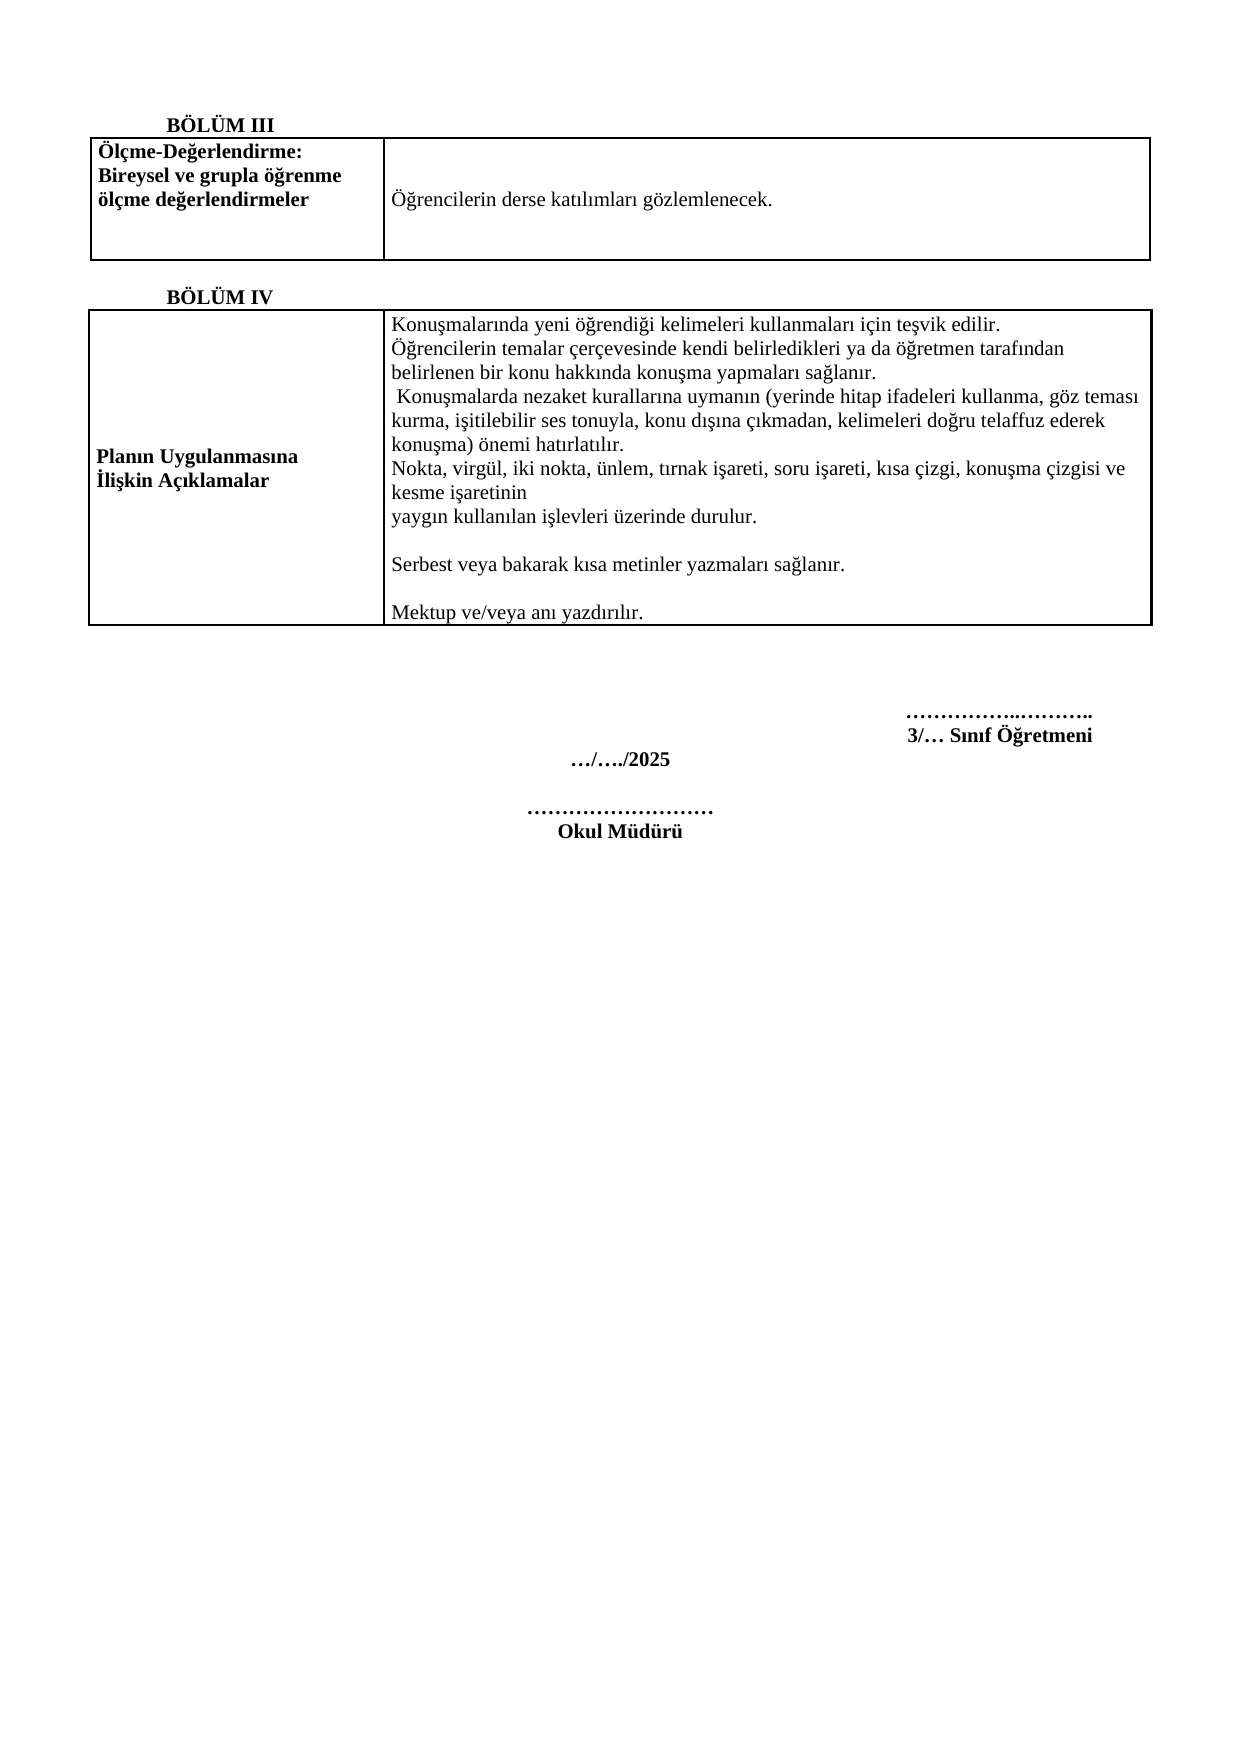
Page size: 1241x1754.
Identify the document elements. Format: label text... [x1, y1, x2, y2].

text ……………………… [148, 795, 1092, 819]
table_header Ölçme-Değerlendirme: Bireysel ve grupla öğrenme ölçme değerlendirmeler [92, 139, 383, 259]
text …/…./2025 [148, 747, 1092, 771]
text 3/… Sınıf Öğretmeni [148, 723, 1092, 747]
table_header Öğrencilerin derse katılımları gözlemlenecek. [385, 139, 1149, 259]
text Okul Müdürü [148, 819, 1092, 843]
text ……………..……….. [148, 698, 1092, 723]
table_header Planın Uygulanmasına İlişkin Açıklamalar [90, 311, 383, 624]
table_header Konuşmalarında yeni öğrendiği kelimeleri kullanmaları için teşvik edilir. Öğrencilerin temalar çerçevesinde kendi belirledikleri ya da öğretmen tarafından belirlenen bir konu hakkında konuşma yapmaları sağlanır. Konuşmalarda nezaket kurallarına uymanın (yerinde hitap ifadeleri kullanma, göz teması kurma, işitilebilir ses tonuyla, konu dışına çıkmadan, kelimeleri doğru telaffuz ederek konuşma) önemi hatırlatılır. Nokta, virgül, iki nokta, ünlem, tırnak işareti, soru işareti, kısa çizgi, konuşma çizgisi ve kesme işaretinin yaygın kullanılan işlevleri üzerinde durulur. Serbest veya bakarak kısa metinler yazmaları sağlanır. Mektup ve/veya anı yazdırılır. [385, 311, 1150, 624]
subtitle BÖLÜM IV [148, 285, 1092, 309]
subtitle BÖLÜM III [148, 113, 1092, 137]
